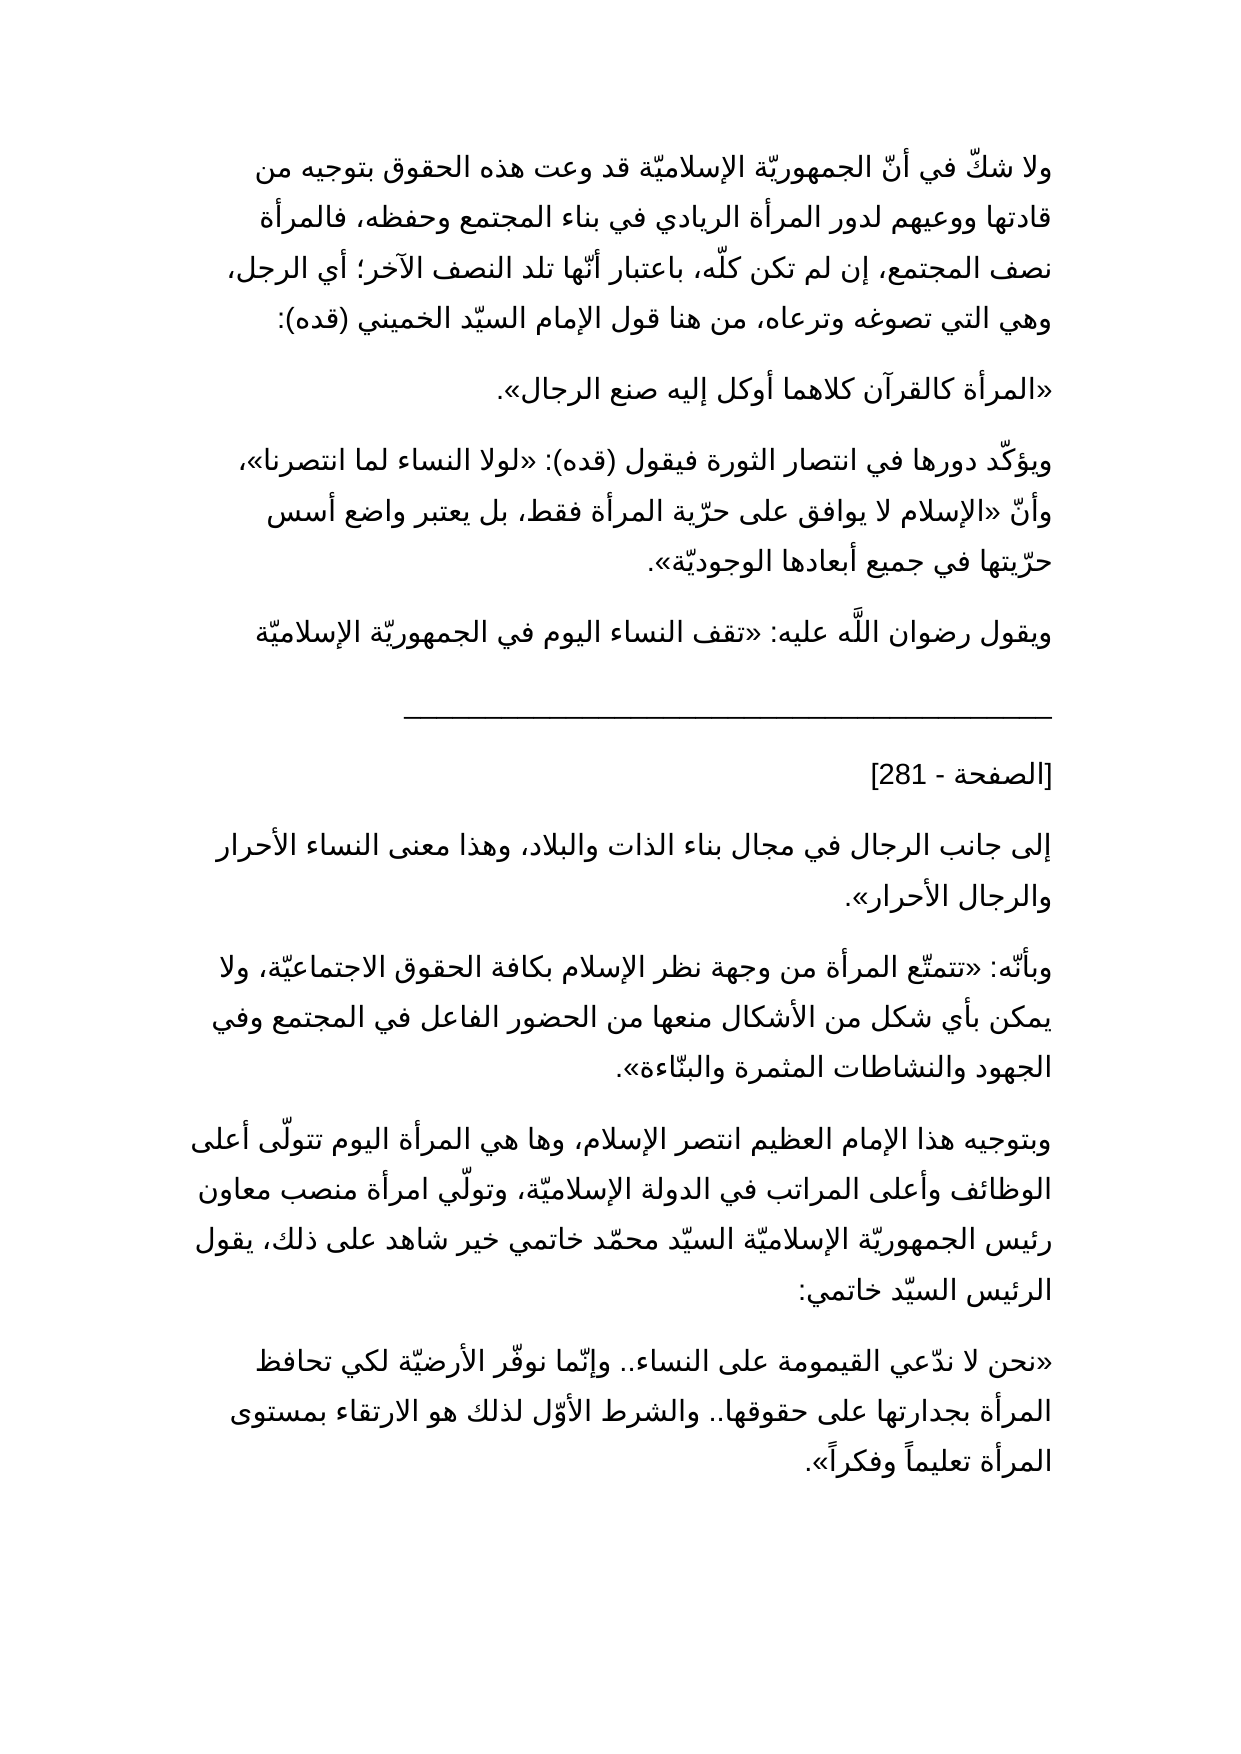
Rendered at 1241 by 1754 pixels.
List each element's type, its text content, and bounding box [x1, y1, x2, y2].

text ويؤكّد دورها في انتصار الثورة فيقول (قده): «لولا النساء لما انتصرنا»، وأنّ «الإسلام لا يوافق على حرّية المرأة فقط، بل يعتبر واضع أسس حرّيتها في جميع أبعادها الوجوديّة». [187, 443, 1053, 577]
text [الصفحة - 281] [187, 757, 1053, 791]
text وبتوجيه هذا الإمام العظيم انتصر الإسلام، وها هي المرأة اليوم تتولّى أعلى الوظائف وأعلى المراتب في الدولة الإسلاميّة، وتولّي امرأة منصب معاون رئيس الجمهوريّة الإسلاميّة السيّد محمّد خاتمي خير شاهد على ذلك، يقول الرئيس السيّد خاتمي: [187, 1122, 1053, 1306]
text ________________________________________ [187, 686, 1053, 720]
text «نحن لا ندّعي القيمومة على النساء.. وإنّما نوفّر الأرضيّة لكي تحافظ المرأة بجدارتها على حقوقها.. والشرط الأوّل لذلك هو الارتقاء بمستوى المرأة تعليماً وفكراً». [187, 1344, 1053, 1478]
text «المرأة كالقرآن كلاهما أوكل إليه صنع الرجال». [187, 372, 1053, 406]
text ويقول رضوان اللَّه عليه: «تقف النساء اليوم في الجمهوريّة الإسلاميّة [187, 615, 1053, 648]
text ولا شكّ في أنّ الجمهوريّة الإسلاميّة قد وعت هذه الحقوق بتوجيه من قادتها ووعيهم لدور المرأة الريادي في بناء المجتمع وحفظه، فالمرأة نصف المجتمع، إن لم تكن كلّه، باعتبار أنّها تلد النصف الآخر؛ أي الرجل، وهي التي تصوغه وترعاه، من هنا قول الإمام السيّد الخميني (قده): [187, 150, 1053, 334]
text وبأنّه: «تتمتّع المرأة من وجهة نظر الإسلام بكافة الحقوق الاجتماعيّة، ولا يمكن بأي شكل من الأشكال منعها من الحضور الفاعل في المجتمع وفي الجهود والنشاطات المثمرة والبنّاءة». [187, 950, 1053, 1084]
text إلى جانب الرجال في مجال بناء الذات والبلاد، وهذا معنى النساء الأحرار والرجال الأحرار». [187, 828, 1053, 912]
